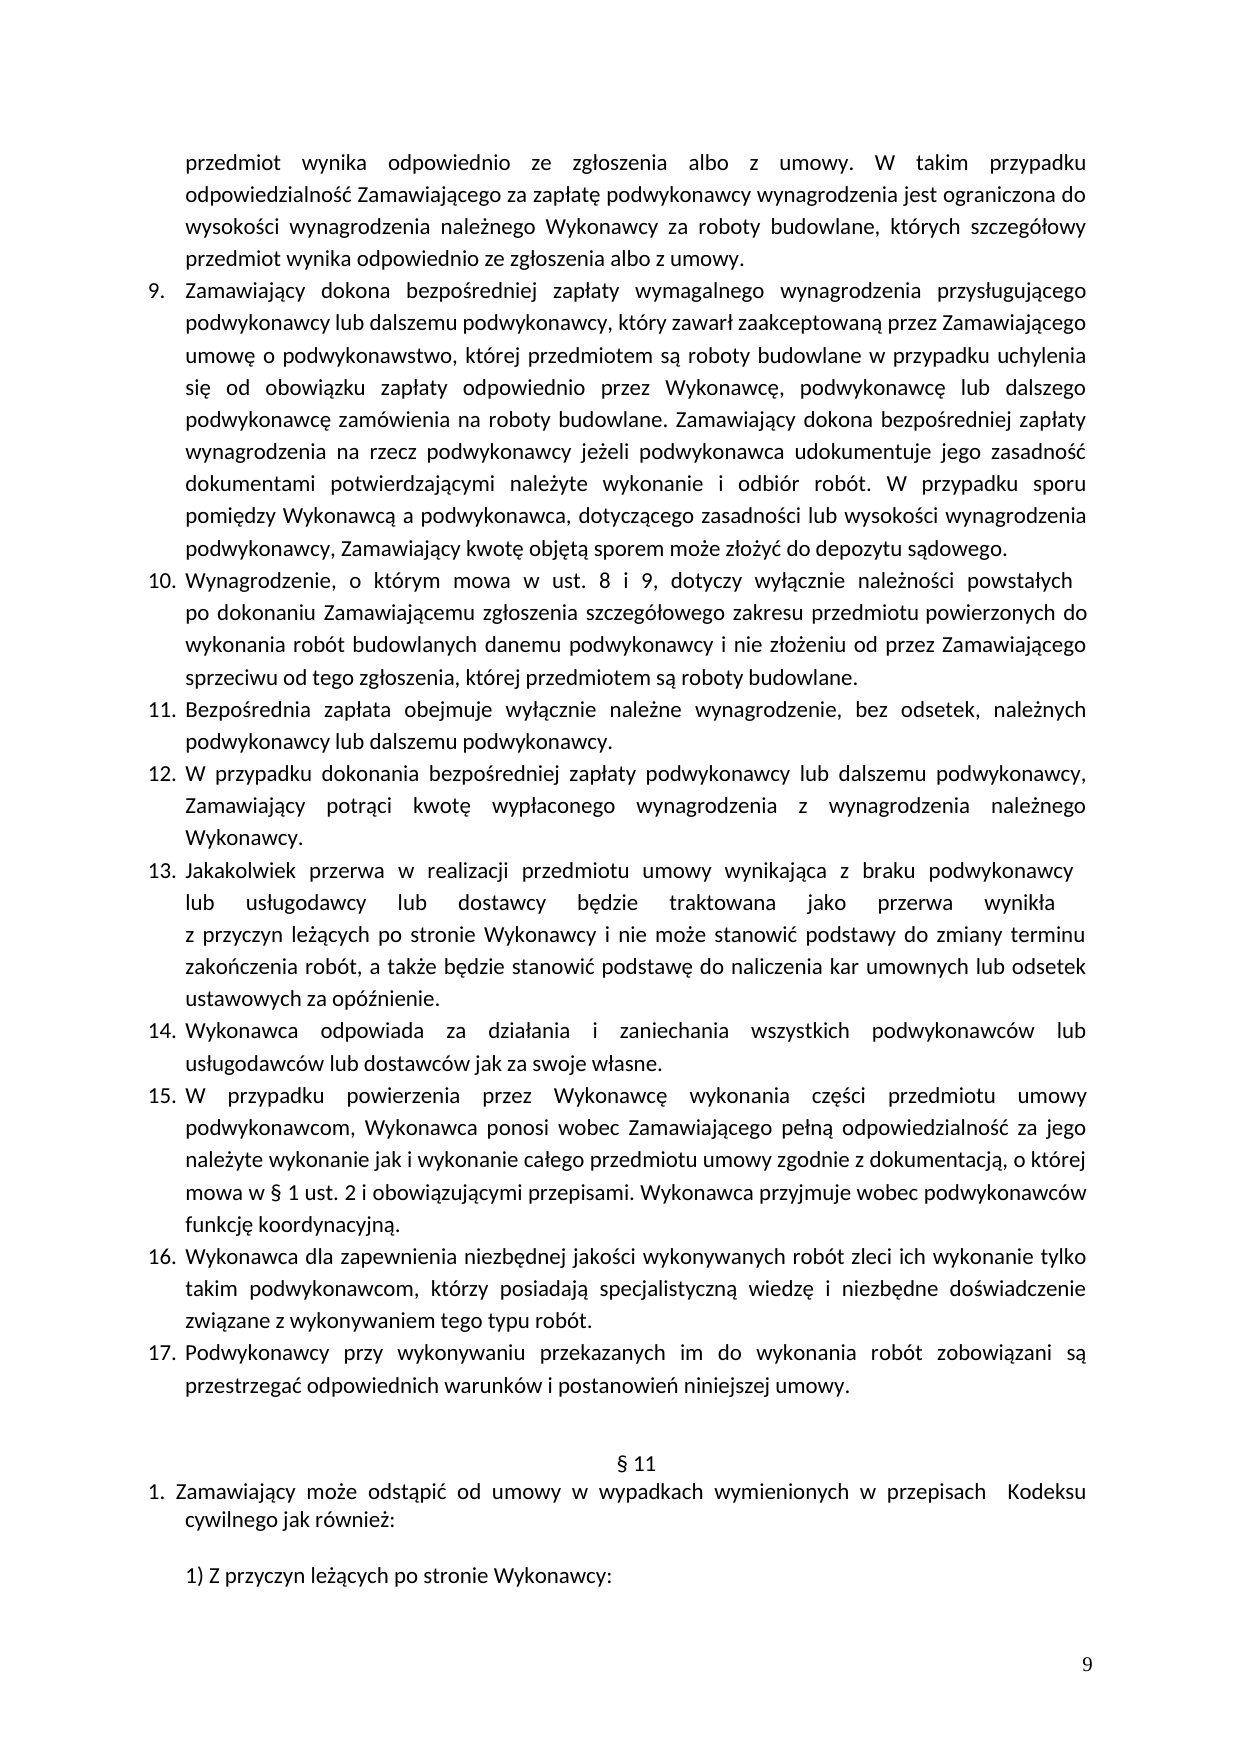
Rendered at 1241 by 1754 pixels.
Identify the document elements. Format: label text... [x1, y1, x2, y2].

text 1. Zamawiający może odstąpić od umowy w wypadkach wymienionych w przepisach Kodeksu cywilnego jak również: [148, 1477, 1088, 1533]
list W przypadku powierzenia przez Wykonawcę wykonania części przedmiotu umowy podwykonawcom, Wykonawca ponosi wobec Zamawiającego pełną odpowiedzialność za jego należyte wykonanie jak i wykonanie całego przedmiotu umowy zgodnie z dokumentacją, o której mowa w § 1 ust. 2 i obowiązującymi przepisami. Wykonawca przyjmuje wobec podwykonawców funkcję koordynacyjną. [148, 1081, 1088, 1238]
list Jakakolwiek przerwa w realizacji przedmiotu umowy wynikająca z braku podwykonawcy lub usługodawcy lub dostawcy będzie traktowana jako przerwa wynikła z przyczyn leżących po stronie Wykonawcy i nie może stanowić podstawy do zmiany terminu zakończenia robót, a także będzie stanowić podstawę do naliczenia kar umownych lub odsetek ustawowych za opóźnienie. [148, 856, 1088, 1012]
text § 11 [148, 1449, 1088, 1477]
list Wynagrodzenie, o którym mowa w ust. 8 i 9, dotyczy wyłącznie należności powstałych po dokonaniu Zamawiającemu zgłoszenia szczegółowego zakresu przedmiotu powierzonych do wykonania robót budowlanych danemu podwykonawcy i nie złożeniu od przez Zamawiającego sprzeciwu od tego zgłoszenia, której przedmiotem są roboty budowlane. [148, 566, 1088, 691]
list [148, 148, 1088, 272]
list Podwykonawcy przy wykonywaniu przekazanych im do wykonania robót zobowiązani są przestrzegać odpowiednich warunków i postanowień niniejszej umowy. [148, 1338, 1088, 1399]
list Zamawiający dokona bezpośredniej zapłaty wymagalnego wynagrodzenia przysługującego podwykonawcy lub dalszemu podwykonawcy, który zawarł zaakceptowaną przez Zamawiającego umowę o podwykonawstwo, której przedmiotem są roboty budowlane w przypadku uchylenia się od obowiązku zapłaty odpowiednio przez Wykonawcę, podwykonawcę lub dalszego podwykonawcę zamówienia na roboty budowlane. Zamawiający dokona bezpośredniej zapłaty wynagrodzenia na rzecz podwykonawcy jeżeli podwykonawca udokumentuje jego zasadność dokumentami potwierdzającymi należyte wykonanie i odbiór robót. W przypadku sporu pomiędzy Wykonawcą a podwykonawca, dotyczącego zasadności lub wysokości wynagrodzenia podwykonawcy, Zamawiający kwotę objętą sporem może złożyć do depozytu sądowego. [148, 276, 1088, 562]
text 1) Z przyczyn leżących po stronie Wykonawcy: [148, 1561, 1088, 1589]
list Bezpośrednia zapłata obejmuje wyłącznie należne wynagrodzenie, bez odsetek, należnych podwykonawcy lub dalszemu podwykonawcy. [148, 695, 1088, 755]
list Wykonawca dla zapewnienia niezbędnej jakości wykonywanych robót zleci ich wykonanie tylko takim podwykonawcom, którzy posiadają specjalistyczną wiedzę i niezbędne doświadczenie związane z wykonywaniem tego typu robót. [148, 1242, 1088, 1334]
list Wykonawca odpowiada za działania i zaniechania wszystkich podwykonawców lub usługodawców lub dostawców jak za swoje własne. [148, 1017, 1088, 1077]
list W przypadku dokonania bezpośredniej zapłaty podwykonawcy lub dalszemu podwykonawcy, Zamawiający potrąci kwotę wypłaconego wynagrodzenia z wynagrodzenia należnego Wykonawcy. [148, 759, 1088, 852]
